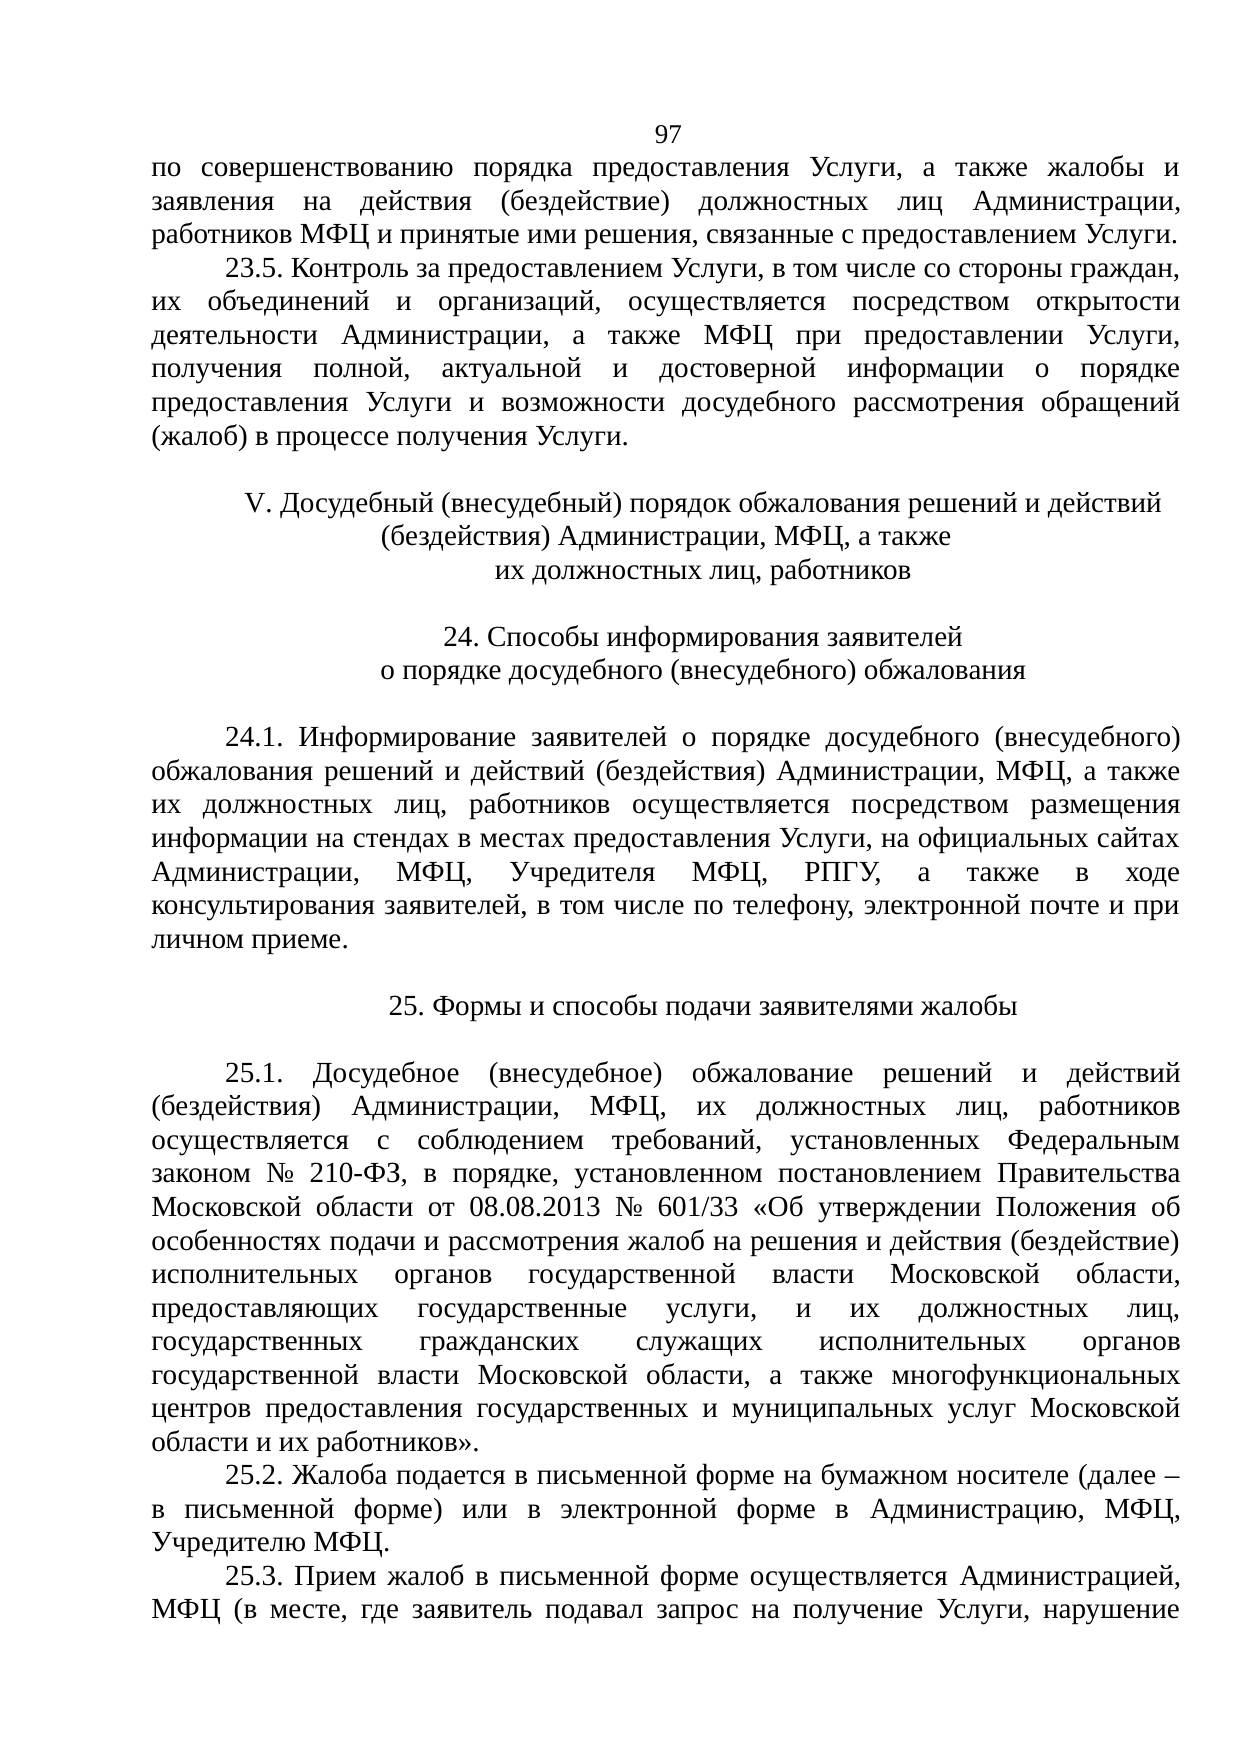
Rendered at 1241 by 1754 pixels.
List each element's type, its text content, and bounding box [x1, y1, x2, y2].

subtitle V. Досудебный (внесудебный) порядок обжалования решений и действий (бездействия) Администрации, МФЦ, а также [151, 485, 1181, 552]
subtitle о порядке досудебного (внесудебного) обжалования [151, 652, 1181, 686]
text 25.1. Досудебное (внесудебное) обжалование решений и действий (бездействия) Администрации, МФЦ, их должностных лиц, работников осуществляется с соблюдением требований, установленных Федеральным законом № 210-ФЗ, в порядке, установленном постановлением Правительства Московской области от 08.08.2013 № 601/33 «Об утверждении Положения об особенностях подачи и рассмотрения жалоб на решения и действия (бездействие) исполнительных органов государственной власти Московской области, предоставляющих государственные услуги, и их должностных лиц, государственных гражданских служащих исполнительных органов государственной власти Московской области, а также многофункциональных центров предоставления государственных и муниципальных услуг Московской области и их работников». [151, 1055, 1181, 1457]
text 25.2. Жалоба подается в письменной форме на бумажном носителе (далее – в письменной форме) или в электронной форме в Администрацию, МФЦ, Учредителю МФЦ. [151, 1457, 1181, 1558]
subtitle их должностных лиц, работников [151, 552, 1181, 585]
subtitle 24. Способы информирования заявителей [151, 619, 1181, 652]
text 24.1. Информирование заявителей о порядке досудебного (внесудебного) обжалования решений и действий (бездействия) Администрации, МФЦ, а также их должностных лиц, работников осуществляется посредством размещения информации на стендах в местах предоставления Услуги, на официальных сайтах Администрации, МФЦ, Учредителя МФЦ, РПГУ, а также в ходе консультирования заявителей, в том числе по телефону, электронной почте и при личном приеме. [151, 719, 1181, 954]
subtitle 25. Формы и способы подачи заявителями жалобы [151, 988, 1181, 1021]
text 23.5. Контроль за предоставлением Услуги, в том числе со стороны граждан, их объединений и организаций, осуществляется посредством открытости деятельности Администрации, а также МФЦ при предоставлении Услуги, получения полной, актуальной и достоверной информации о порядке предоставления Услуги и возможности досудебного рассмотрения обращений (жалоб) в процессе получения Услуги. [151, 250, 1181, 451]
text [151, 149, 1181, 250]
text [151, 1558, 1181, 1625]
